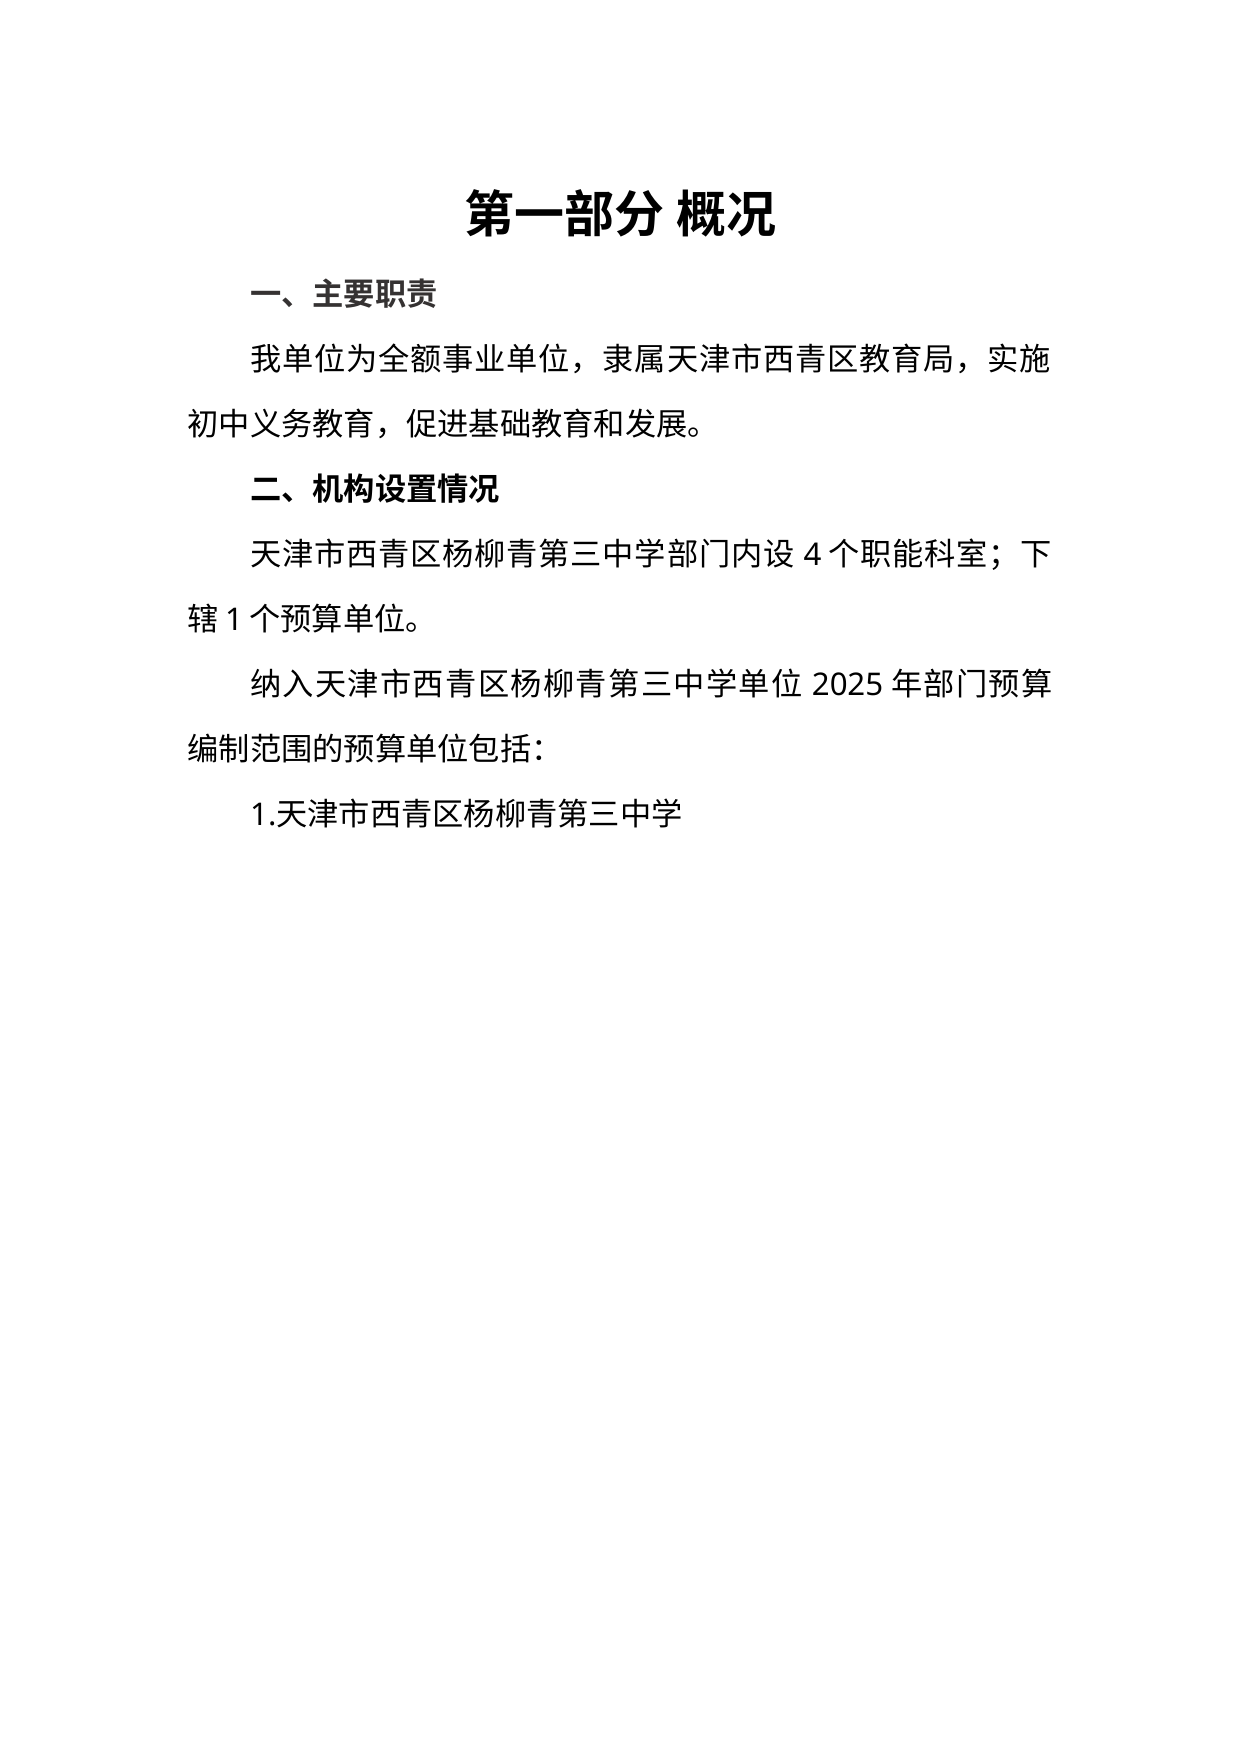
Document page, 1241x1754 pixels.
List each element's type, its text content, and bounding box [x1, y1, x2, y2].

text 一、主要职责 [187, 259, 1053, 324]
text 纳入天津市西青区杨柳青第三中学单位2025年部门预算编制范围的预算单位包括： [187, 649, 1053, 779]
text 天津市西青区杨柳青第三中学部门内设4个职能科室；下辖1个预算单位。 [187, 519, 1053, 649]
text 二、机构设置情况 [187, 454, 1053, 519]
text 1.天津市西青区杨柳青第三中学 [187, 779, 1053, 844]
text 第一部分 概况 [187, 162, 1053, 259]
text 我单位为全额事业单位，隶属天津市西青区教育局，实施初中义务教育，促进基础教育和发展。 [187, 324, 1053, 454]
